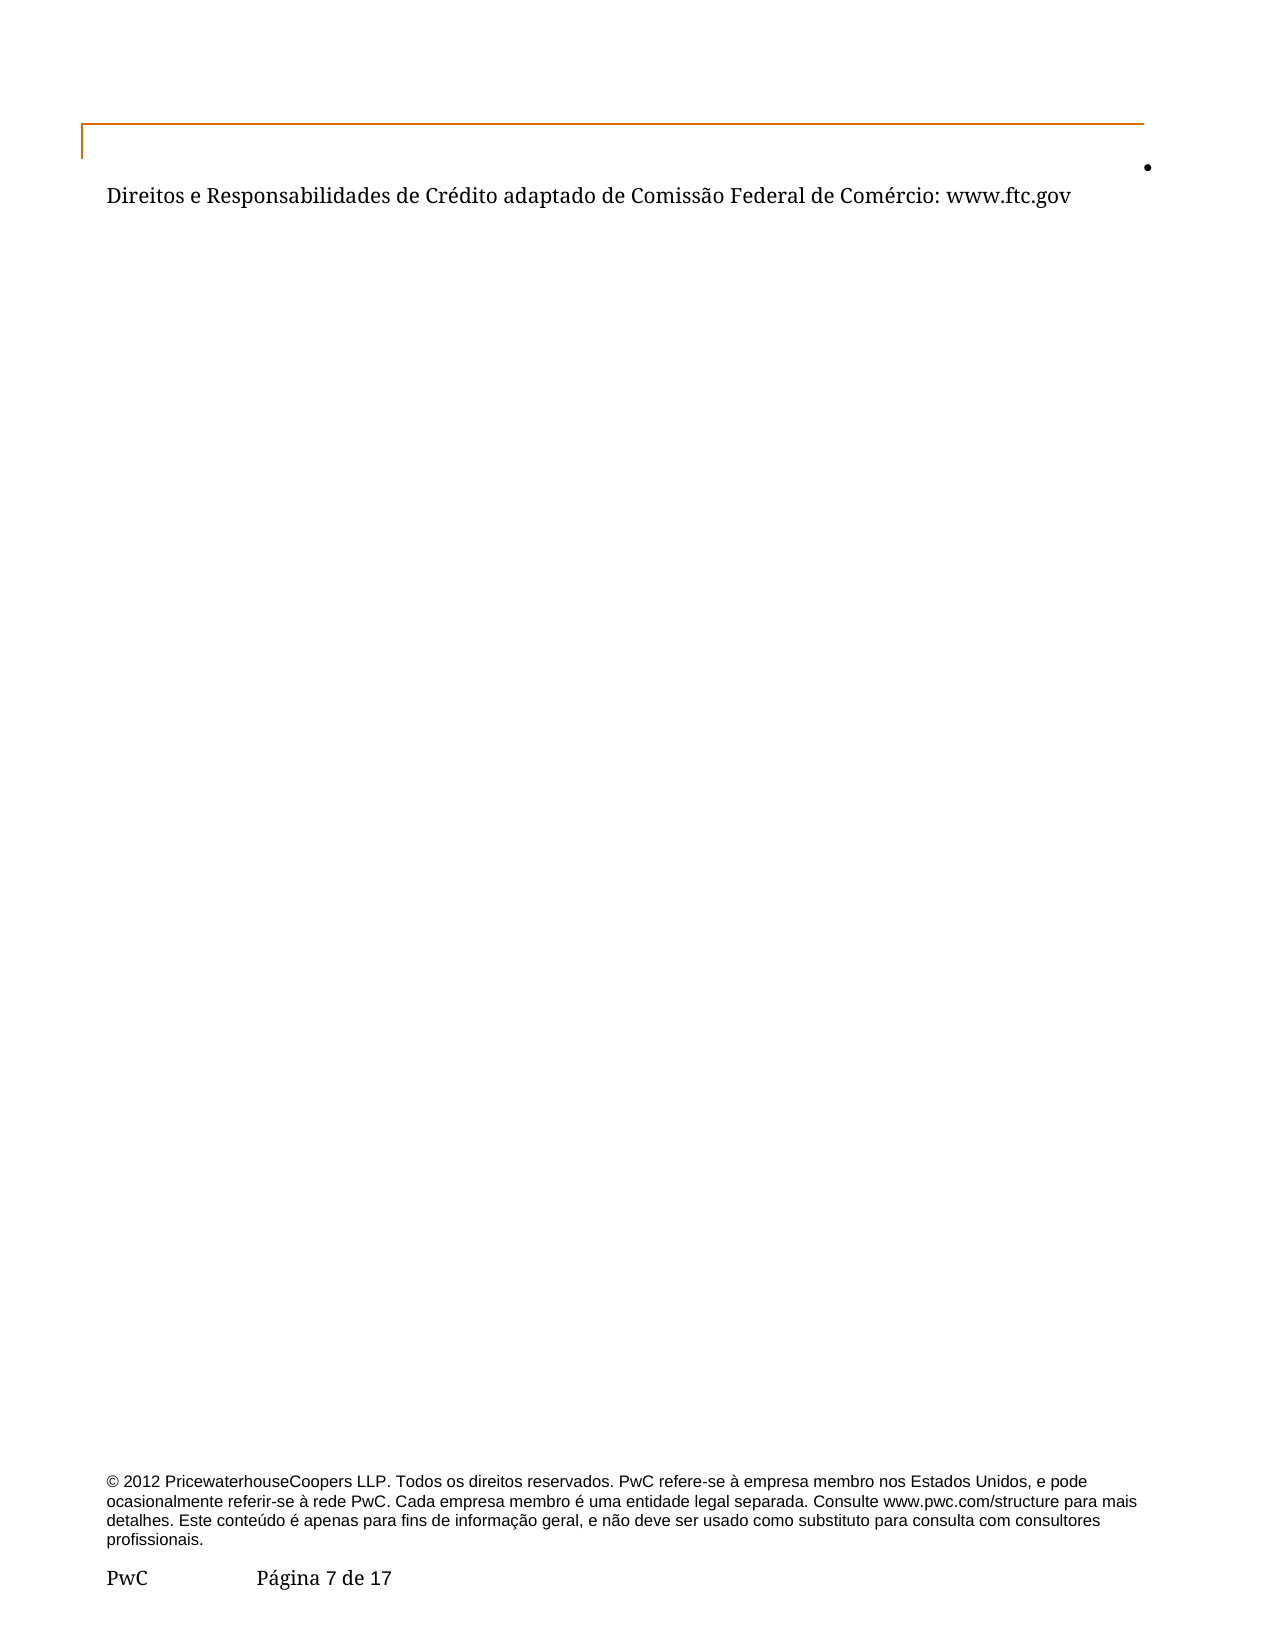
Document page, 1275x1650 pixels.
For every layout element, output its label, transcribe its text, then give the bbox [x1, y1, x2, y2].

list Direitos e Responsabilidades de Crédito adaptado de Comissão Federal de Comércio: www.ftc.gov [106, 153, 1168, 210]
